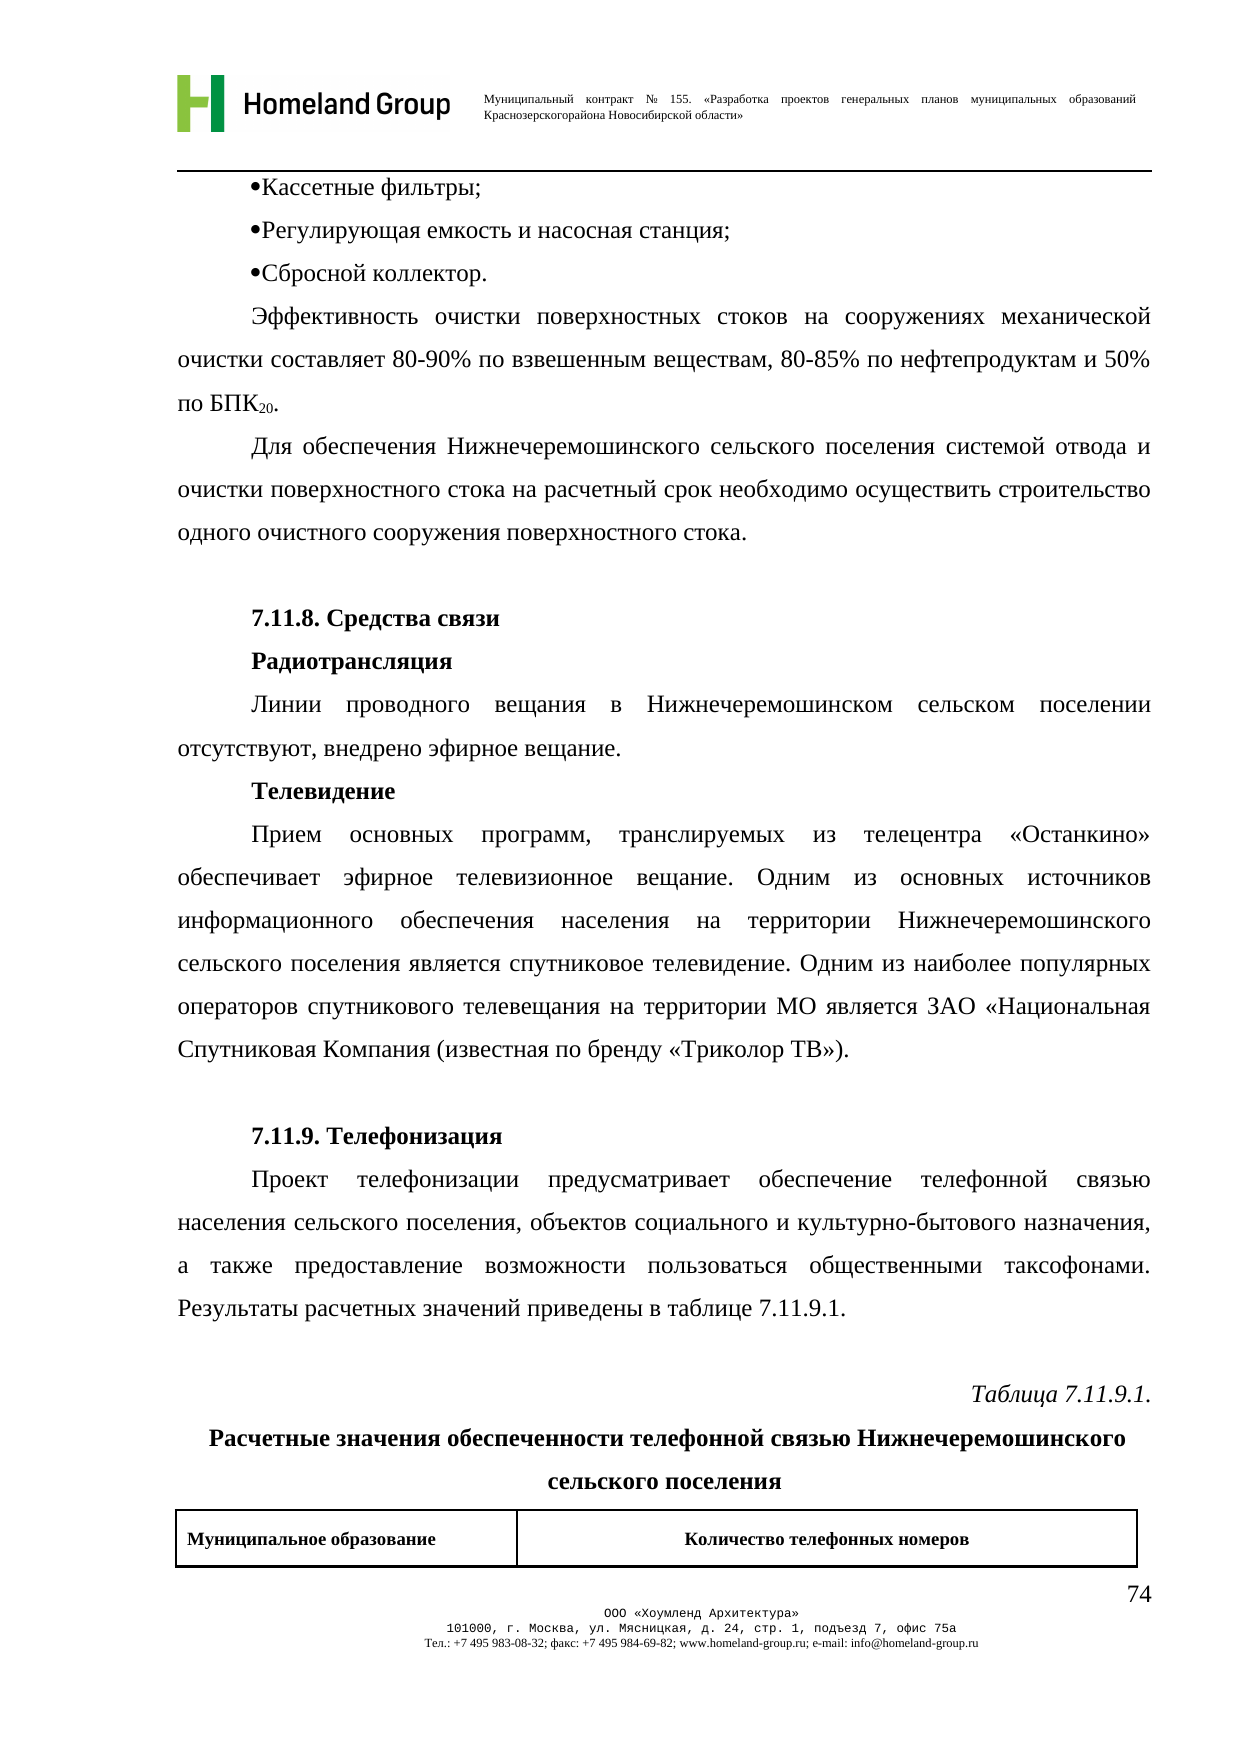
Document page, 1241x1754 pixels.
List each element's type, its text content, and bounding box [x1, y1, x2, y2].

text Таблица 7.11.9.1. [177, 1379, 1152, 1408]
text Радиотрансляция [177, 646, 1152, 675]
text Прием основных программ, транслируемых из телецентра «Останкино» обеспечивает эфирное телевизионное вещание. Одним из основных источников информационного обеспечения населения на территории Нижнечеремошинского сельского поселения является спутниковое телевидение. Одним из наиболее популярных операторов спутникового телевещания на территории МО является ЗАО «Национальная Спутниковая Компания (известная по бренду «Триколор ТВ»). [177, 819, 1152, 1063]
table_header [177, 1511, 516, 1565]
picture [177, 75, 450, 132]
text Телевидение [177, 776, 1152, 804]
text Для обеспечения Нижнечеремошинского сельского поселения системой отвода и очистки поверхностного стока на расчетный срок необходимо осуществить строительство одного очистного сооружения поверхностного стока. [177, 431, 1152, 546]
text Расчетные значения обеспеченности телефонной связью Нижнечеремошинского сельского поселения [177, 1423, 1152, 1494]
list Кассетные фильтры; [177, 172, 1152, 201]
list Сбросной коллектор. [177, 258, 1152, 287]
text Проект телефонизации предусматривает обеспечение телефонной связью населения сельского поселения, объектов социального и культурно-бытового назначения, а также предоставление возможности пользоваться общественными таксофонами. Результаты расчетных значений приведены в таблице 7.11.9.1. [177, 1164, 1152, 1322]
text Линии проводного вещания в Нижнечеремошинском сельском поселении отсутствуют, внедрено эфирное вещание. [177, 689, 1152, 761]
text 7.11.8. Средства связи [177, 603, 1152, 632]
text 7.11.9. Телефонизация [177, 1121, 1152, 1149]
text Эффективность очистки поверхностных стоков на сооружениях механической очистки составляет 80-90% по взвешенным веществам, 80-85% по нефтепродуктам и 50% по БПК20. [177, 301, 1152, 416]
table_header Количество телефонных номеров [518, 1511, 1136, 1565]
list Регулирующая емкость и насосная станция; [177, 215, 1152, 244]
